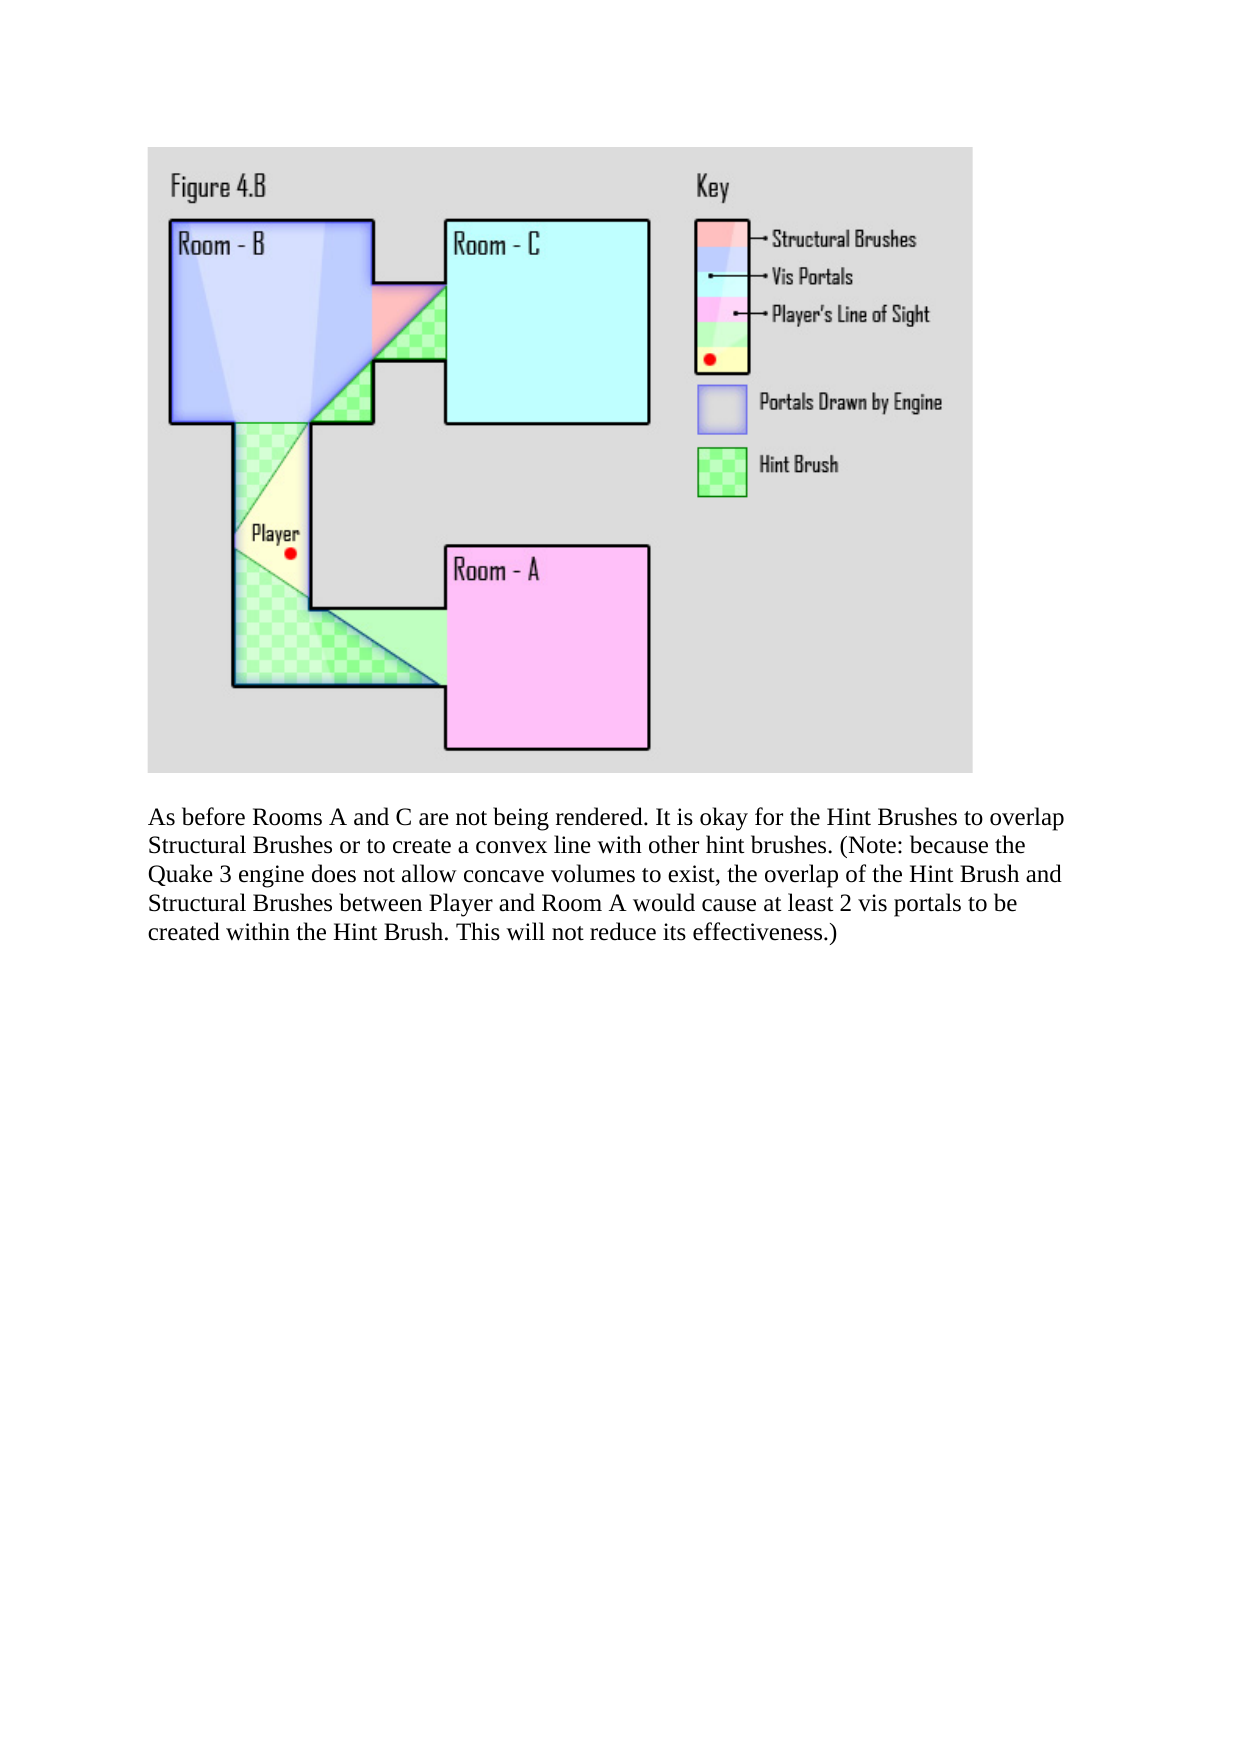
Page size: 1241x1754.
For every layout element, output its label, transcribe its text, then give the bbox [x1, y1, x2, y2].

picture [147, 147, 973, 773]
text As before Rooms A and C are not being rendered. It is okay for the Hint Brushes to overlap Structural Brushes or to create a convex line with other hint brushes. (Note: because the Quake 3 engine does not allow concave volumes to exist, the overlap of the Hint Brush and Structural Brushes between Player and Room A would cause at least 2 vis portals to be created within the Hint Brush. This will not reduce its effectiveness.) [148, 802, 1093, 946]
